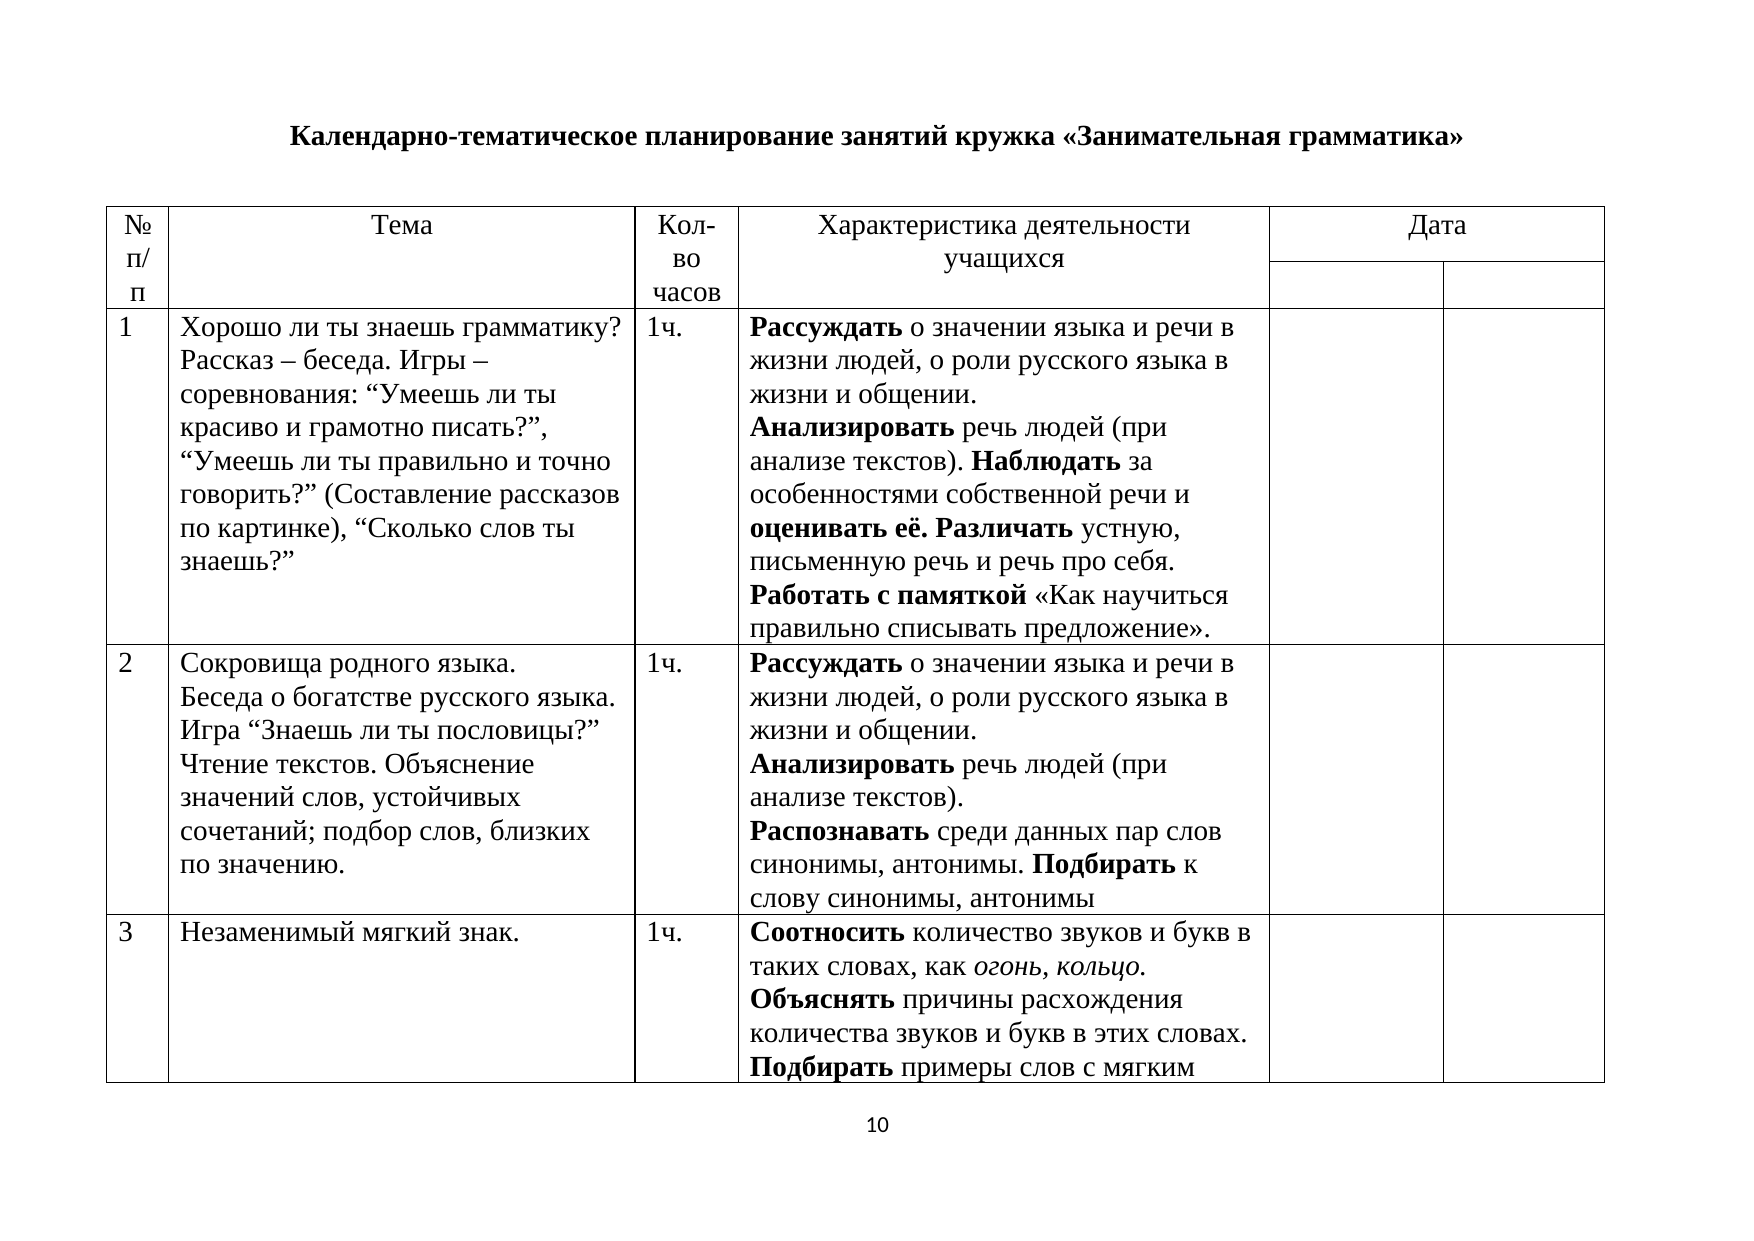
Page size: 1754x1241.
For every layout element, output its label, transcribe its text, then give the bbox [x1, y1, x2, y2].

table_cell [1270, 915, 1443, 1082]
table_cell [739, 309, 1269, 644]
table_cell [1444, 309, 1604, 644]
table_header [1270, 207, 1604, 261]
text Календарно-тематическое планирование занятий кружка «Занимательная грамматика» [118, 118, 1636, 152]
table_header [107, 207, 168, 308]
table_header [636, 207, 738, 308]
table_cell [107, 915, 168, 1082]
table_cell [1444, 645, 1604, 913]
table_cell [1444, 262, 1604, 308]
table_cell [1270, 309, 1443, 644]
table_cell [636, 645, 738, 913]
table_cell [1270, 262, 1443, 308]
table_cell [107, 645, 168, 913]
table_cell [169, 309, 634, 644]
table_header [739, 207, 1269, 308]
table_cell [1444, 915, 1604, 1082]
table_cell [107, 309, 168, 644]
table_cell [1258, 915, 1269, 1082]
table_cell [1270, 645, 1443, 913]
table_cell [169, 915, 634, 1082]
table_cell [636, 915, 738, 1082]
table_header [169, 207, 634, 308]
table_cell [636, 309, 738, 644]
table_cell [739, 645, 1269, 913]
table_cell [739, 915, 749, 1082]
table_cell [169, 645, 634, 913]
